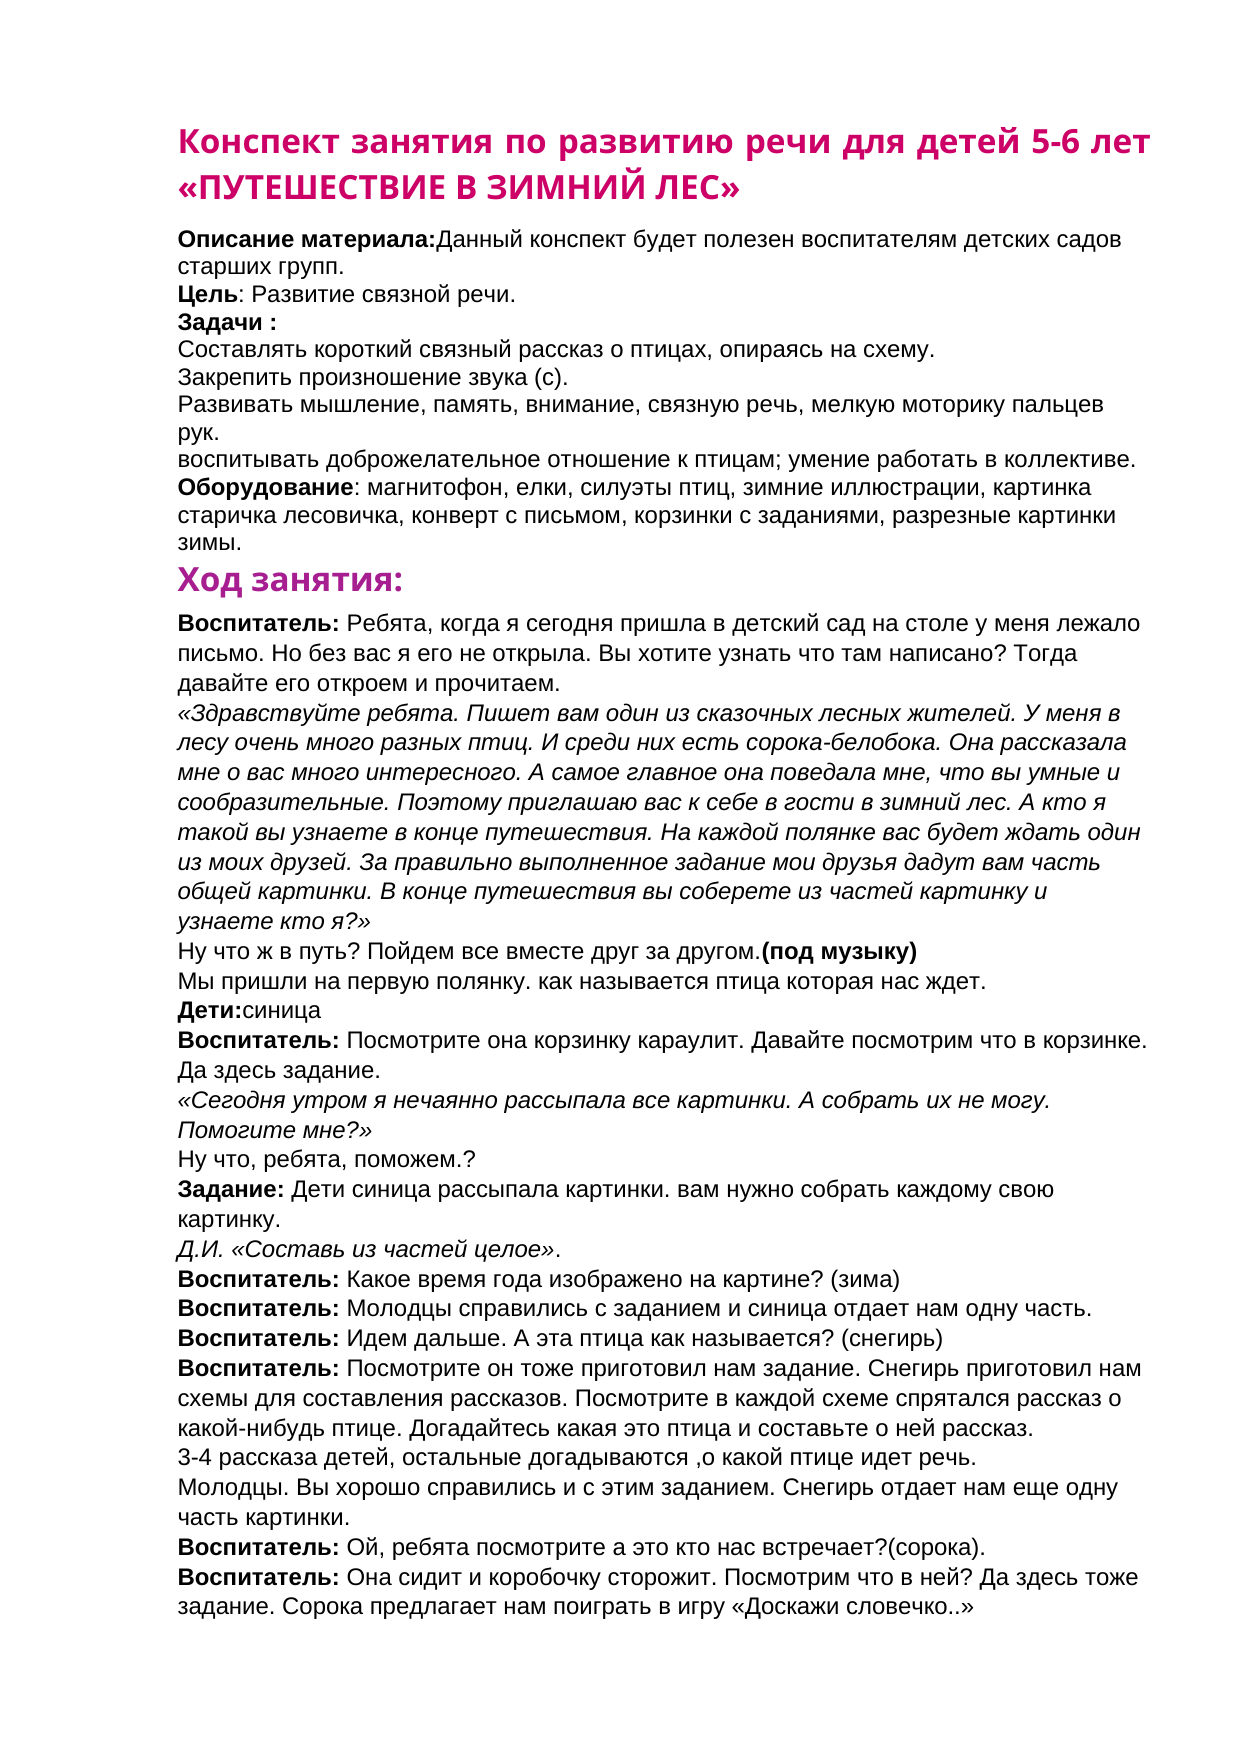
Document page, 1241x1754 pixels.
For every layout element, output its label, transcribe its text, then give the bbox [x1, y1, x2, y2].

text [177, 609, 1152, 1620]
text Конспект занятия по развитию речи для детей 5-6 лет «ПУТЕШЕСТВИЕ В ЗИМНИЙ ЛЕС» [177, 118, 1152, 209]
text Ход занятия: [177, 556, 1152, 601]
text Описание материала:Данный конспект будет полезен воспитателям детских садов старших групп. Цель: Развитие связной речи. Задачи : Составлять короткий связный рассказ о птицах, опираясь на схему. Закрепить произношение звука (с). Развивать мышление, память, внимание, связную речь, мелкую моторику пальцев рук. воспитывать доброжелательное отношение к птицам; умение работать в коллективе. Оборудование: магнитофон, елки, силуэты птиц, зимние иллюстрации, картинка старичка лесовичка, конверт с письмом, корзинки с заданиями, разрезные картинки зимы. [177, 224, 1152, 556]
